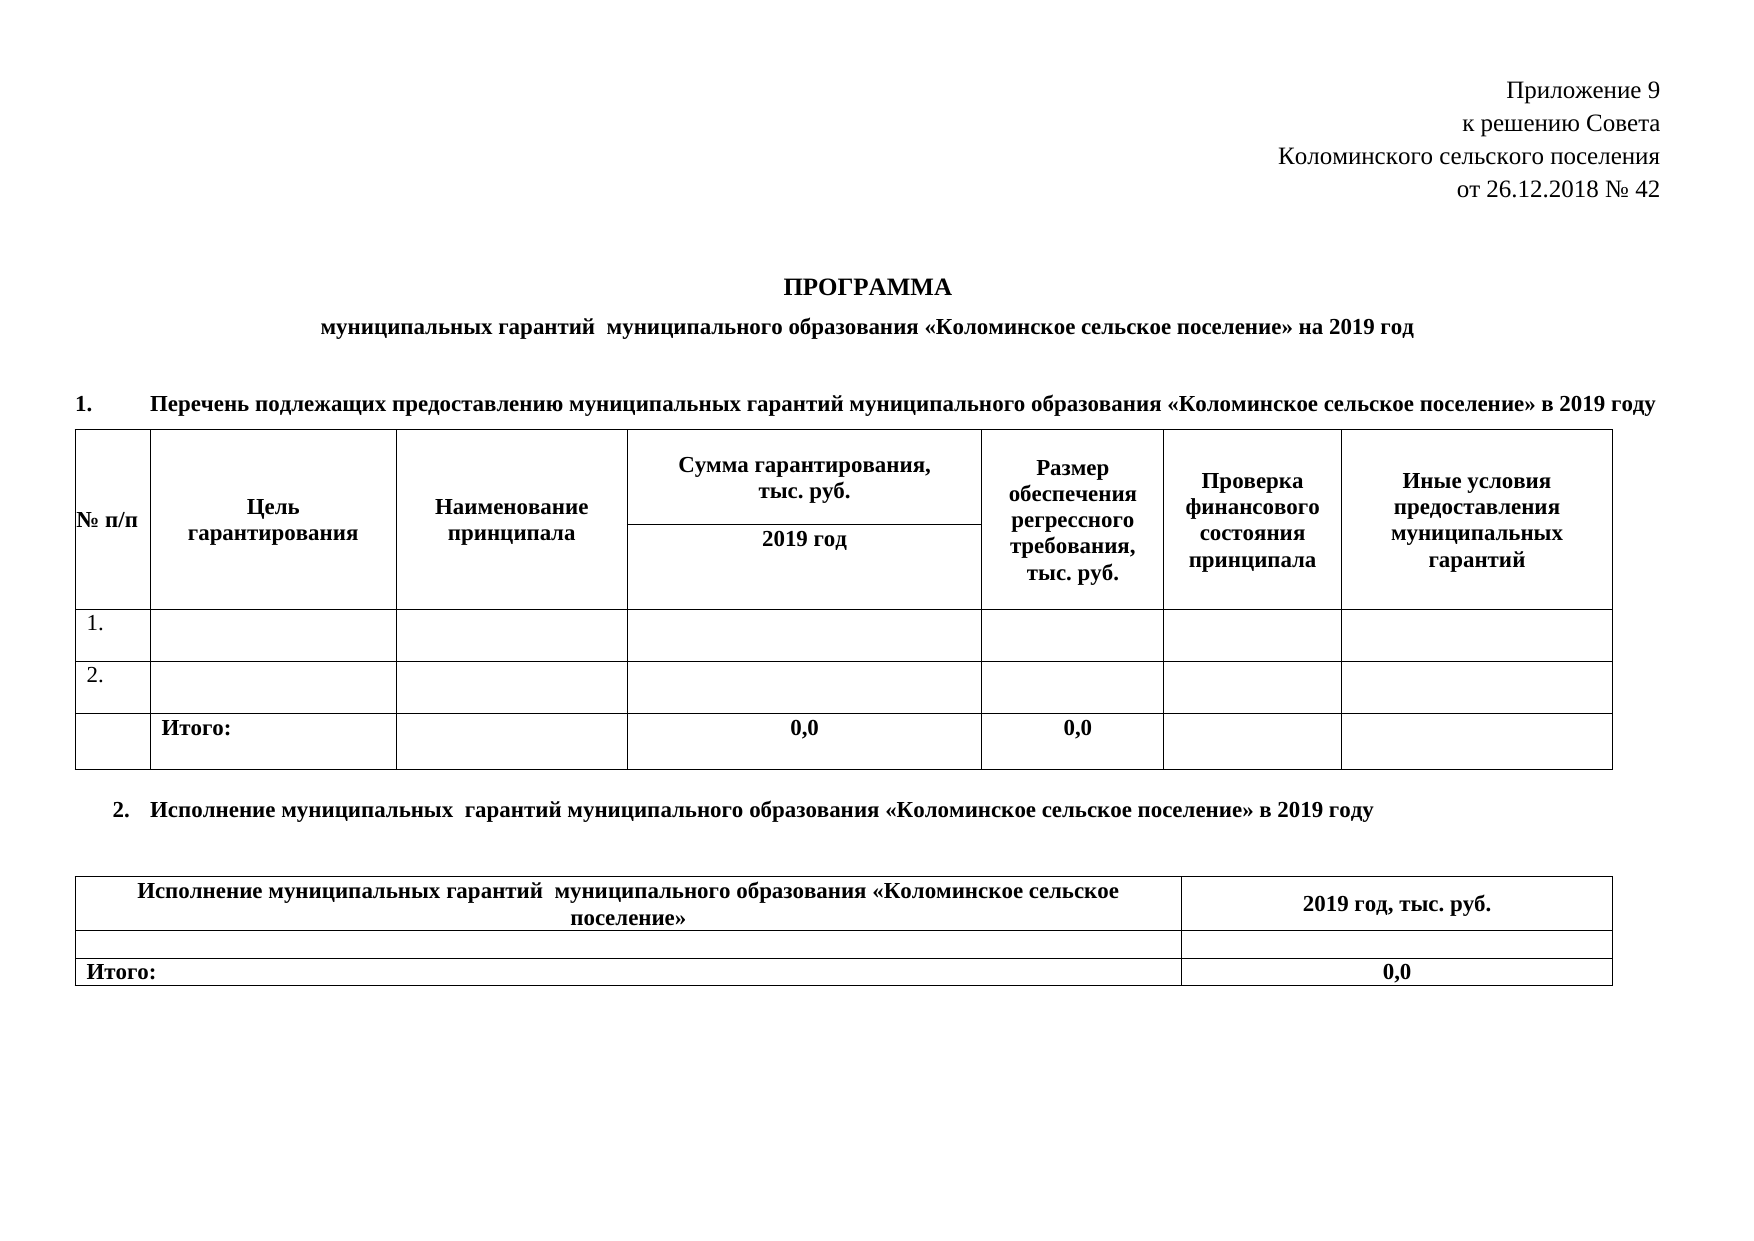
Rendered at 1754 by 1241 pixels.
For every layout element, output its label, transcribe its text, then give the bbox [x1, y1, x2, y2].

text к решению Совета [675, 108, 1660, 137]
table_cell [1164, 714, 1341, 769]
table_cell [151, 662, 396, 713]
table_cell 2019 год [628, 525, 981, 608]
table_cell [76, 714, 150, 769]
table_header Сумма гарантирования, тыс. руб. [628, 430, 981, 523]
table_header Проверка финансового состояния принципала [1164, 430, 1341, 608]
table_cell [151, 610, 396, 661]
table_cell [628, 610, 981, 661]
list Перечень подлежащих предоставлению муниципальных гарантий муниципального образования «Коломинское сельское поселение» в 2019 году [75, 391, 1660, 417]
table_cell [1164, 610, 1341, 661]
table_header 2019 год, тыс. руб. [1182, 877, 1612, 930]
table_cell [628, 662, 981, 713]
table_header Размер обеспечения регрессного требования, тыс. руб. [982, 430, 1163, 608]
text муниципальных гарантий муниципального образования «Коломинское сельское поселение» на 2019 год [75, 313, 1660, 339]
table_header Иные условия предоставления муниципальных гарантий [1342, 430, 1612, 608]
table_header Цель гарантирования [151, 430, 396, 608]
list Исполнение муниципальных гарантий муниципального образования «Коломинское сельское поселение» в 2019 году [112, 796, 1660, 822]
table_cell [982, 610, 1163, 661]
table_header Наименование принципала [397, 430, 627, 608]
table_cell [982, 662, 1163, 713]
text ПРОГРАММА [75, 272, 1660, 300]
table_cell 1. [76, 610, 150, 661]
table_cell 2. [76, 662, 150, 713]
table_cell [397, 610, 627, 661]
table_cell 0,0 [982, 714, 1163, 769]
table_cell [397, 662, 627, 713]
text от 26.12.2018 № 42 [675, 174, 1660, 203]
table_cell [1182, 931, 1612, 957]
table_cell Итого: [76, 959, 1181, 985]
table_cell Итого: [151, 714, 396, 769]
table_header Исполнение муниципальных гарантий муниципального образования «Коломинское сельское поселение» [76, 877, 1181, 930]
table_header № п/п [76, 430, 150, 608]
table_cell [1164, 662, 1341, 713]
text Приложение 9 [675, 75, 1660, 104]
table_cell 0,0 [628, 714, 981, 769]
table_cell [1342, 714, 1612, 769]
table_cell [76, 931, 1181, 957]
table_cell [397, 714, 627, 769]
table_cell [1342, 662, 1612, 713]
table_cell [1342, 610, 1612, 661]
table_cell 0,0 [1182, 959, 1612, 985]
text Коломинского сельского поселения [675, 141, 1660, 170]
